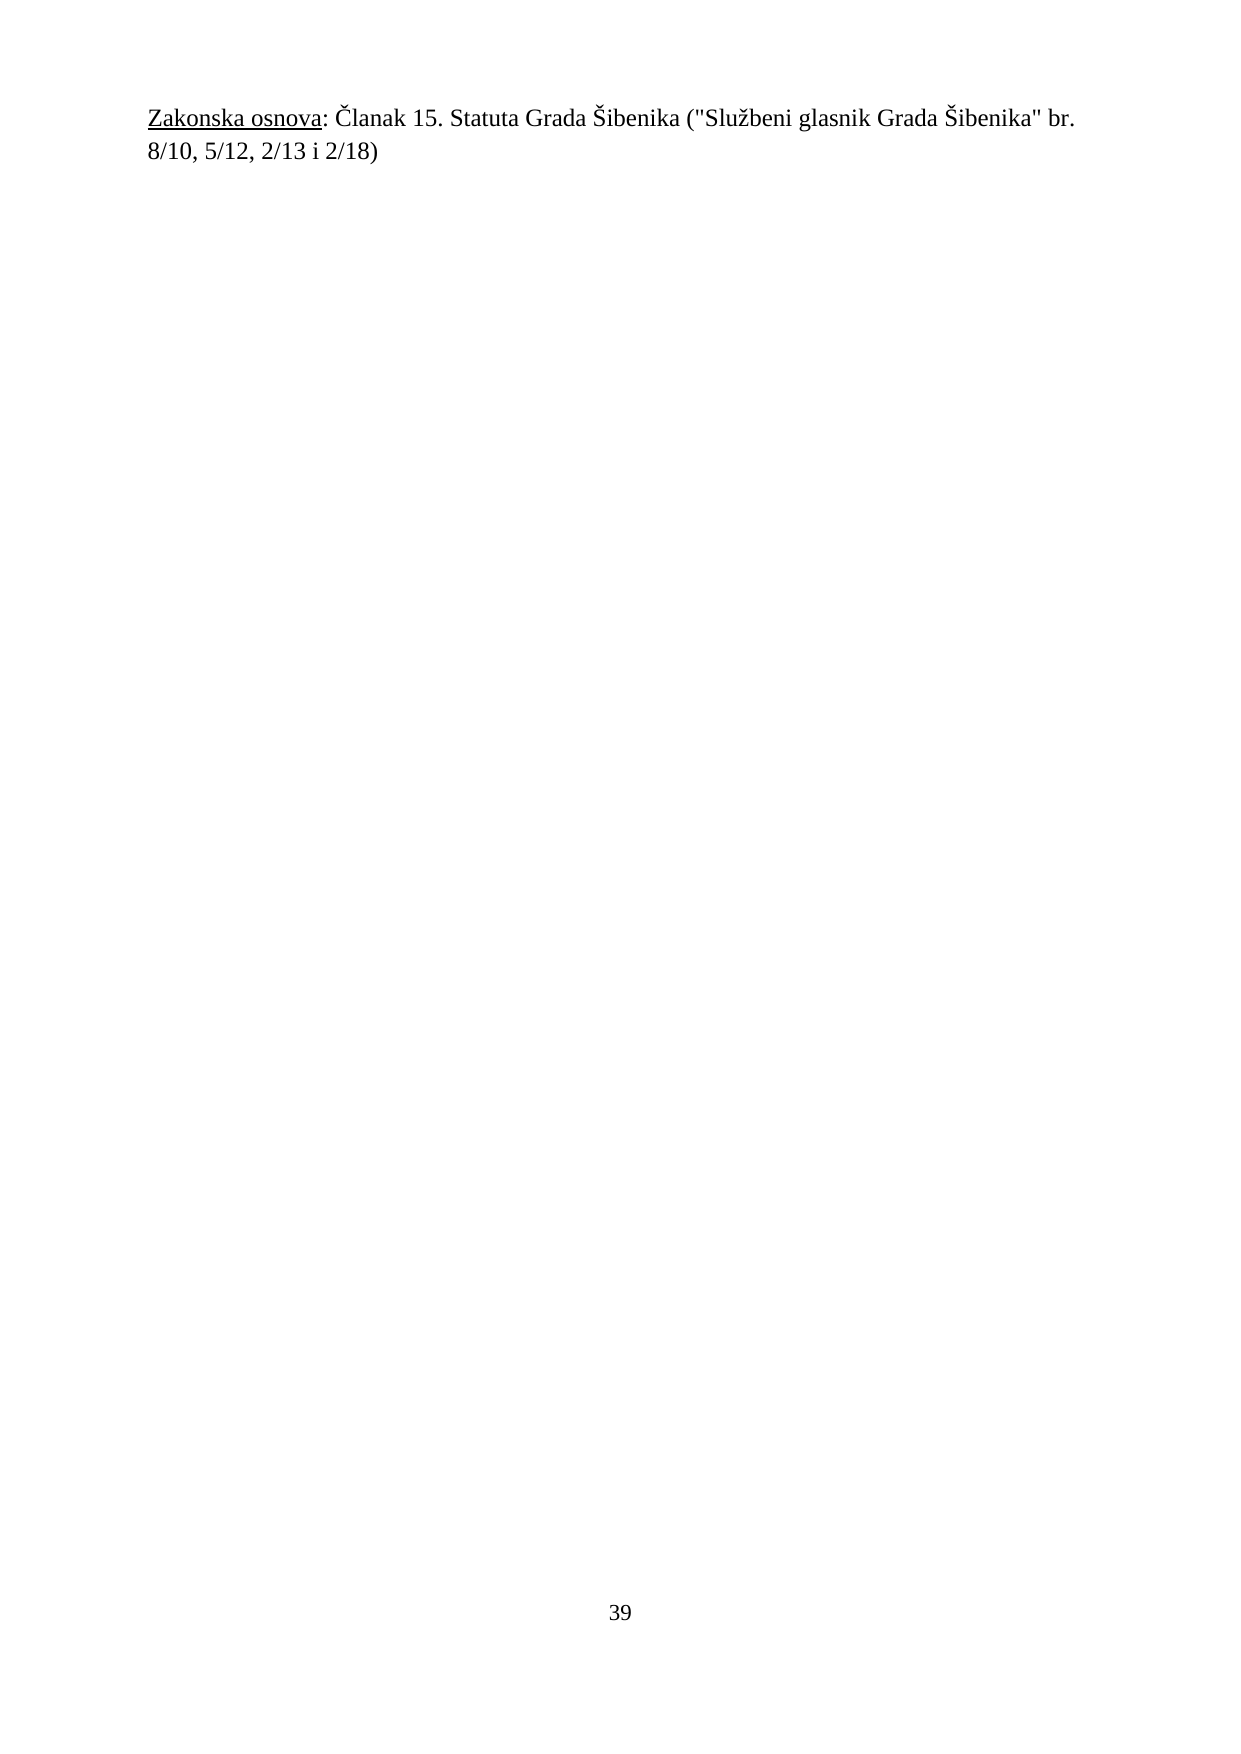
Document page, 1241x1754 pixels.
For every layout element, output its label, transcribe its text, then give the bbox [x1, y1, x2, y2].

text Zakonska osnova: Članak 15. Statuta Grada Šibenika ("Službeni glasnik Grada Šibenika" br. 8/10, 5/12, 2/13 i 2/18) [147, 103, 1105, 165]
